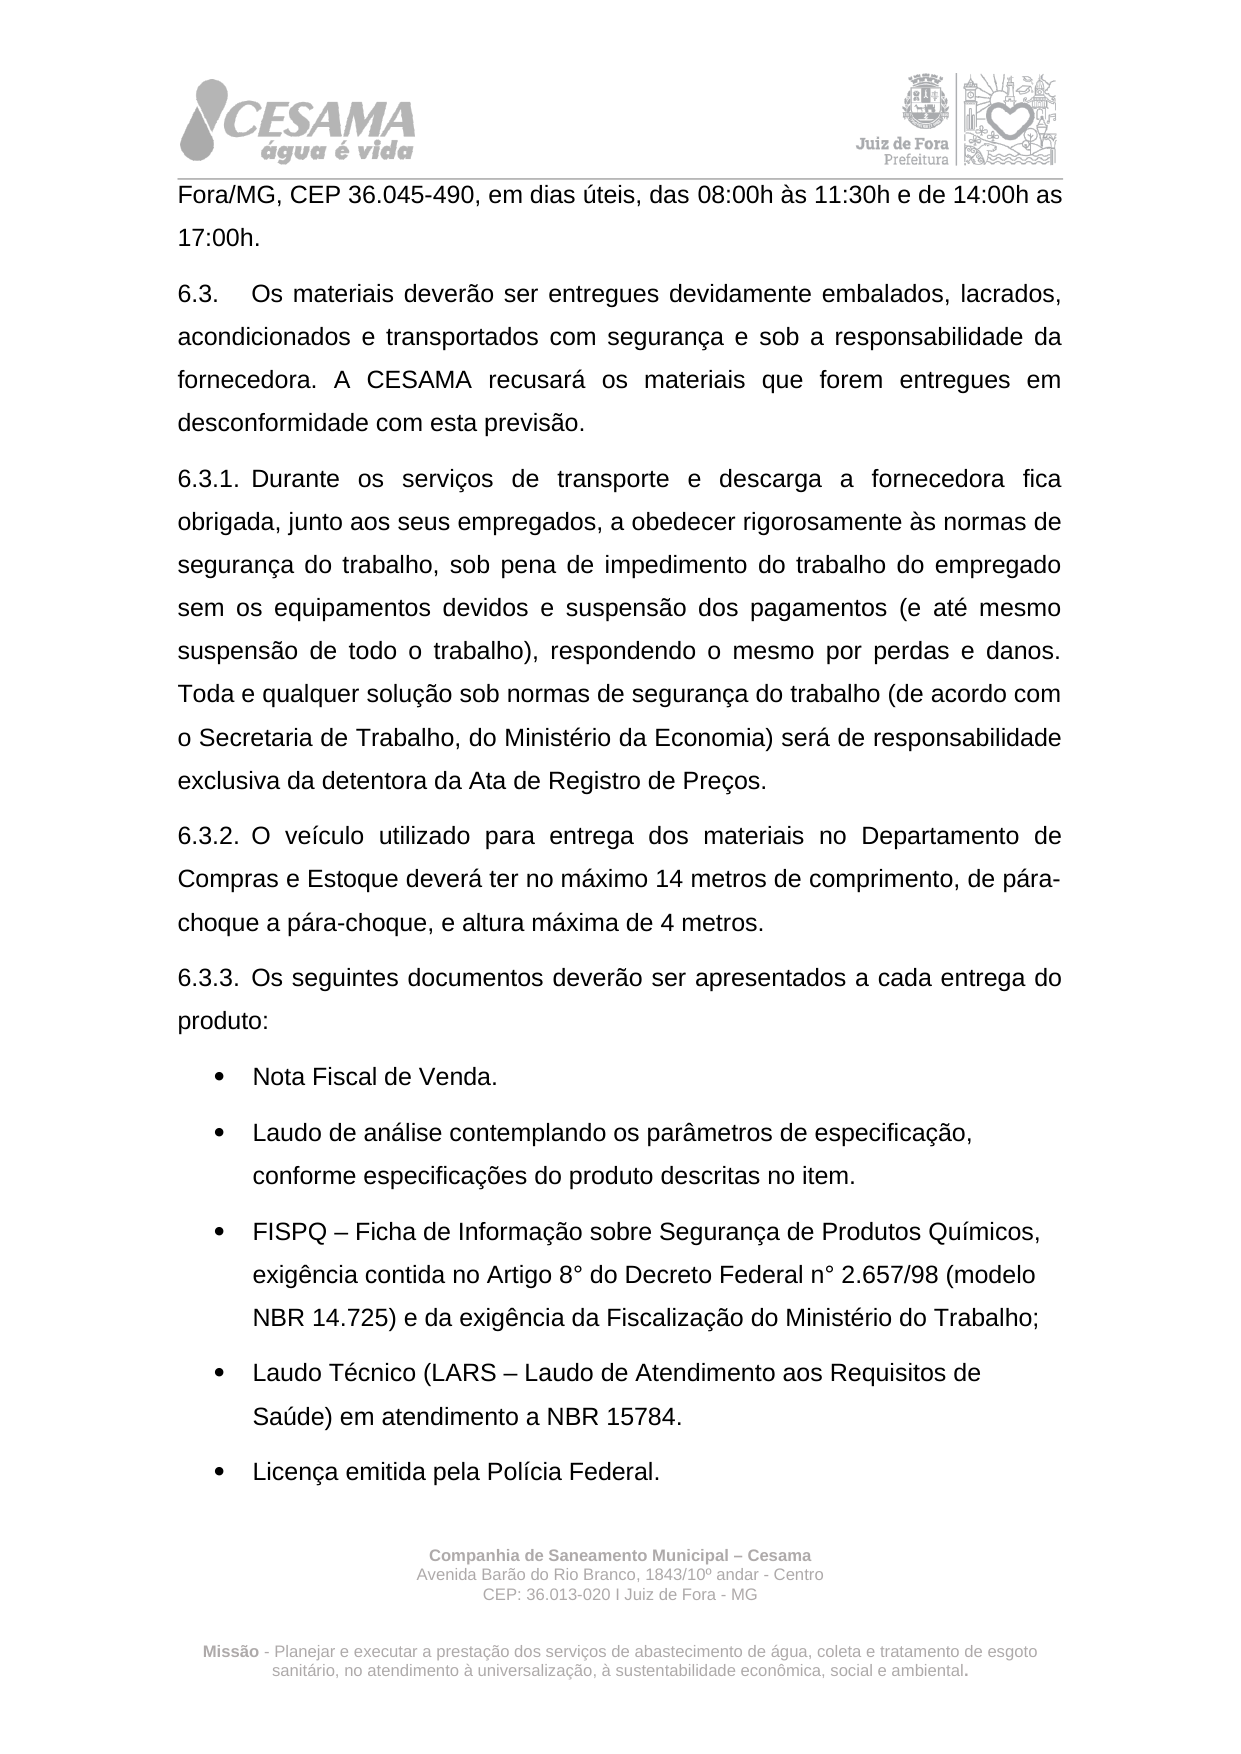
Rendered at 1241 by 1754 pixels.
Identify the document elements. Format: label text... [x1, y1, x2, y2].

list O veículo utilizado para entrega dos materiais no Departamento de Compras e Estoque deverá ter no máximo 14 metros de comprimento, de pára-choque a pára-choque, e altura máxima de 4 metros. [177, 821, 1063, 936]
picture [177, 73, 1064, 180]
list Laudo Técnico (LARS – Laudo de Atendimento aos Requisitos de Saúde) em atendimento a NBR 15784. [215, 1358, 1063, 1430]
list Licença emitida pela Polícia Federal. [215, 1457, 1063, 1486]
list Laudo de análise contemplando os parâmetros de especificação, conforme especificações do produto descritas no item. [215, 1118, 1063, 1189]
list Durante os serviços de transporte e descarga a fornecedora fica obrigada, junto aos seus empregados, a obedecer rigorosamente às normas de segurança do trabalho, sob pena de impedimento do trabalho do empregado sem os equipamentos devidos e suspensão dos pagamentos (e até mesmo suspensão de todo o trabalho), respondendo o mesmo por perdas e danos. Toda e qualquer solução sob normas de segurança do trabalho (de acordo com o Secretaria de Trabalho, do Ministério da Economia) será de responsabilidade exclusiva da detentora da Ata de Registro de Preços. [177, 464, 1063, 794]
list FISPQ – Ficha de Informação sobre Segurança de Produtos Químicos, exigência contida no Artigo 8° do Decreto Federal n° 2.657/98 (modelo NBR 14.725) e da exigência da Fiscalização do Ministério do Trabalho; [215, 1216, 1063, 1332]
list Os seguintes documentos deverão ser apresentados a cada entrega do produto: [177, 963, 1063, 1035]
list Nota Fiscal de Venda. [215, 1062, 1063, 1091]
list Os materiais deverão ser entregues devidamente embalados, lacrados, acondicionados e transportados com segurança e sob a responsabilidade da fornecedora. A CESAMA recusará os materiais que forem entregues em desconformidade com esta previsão. [177, 279, 1063, 437]
